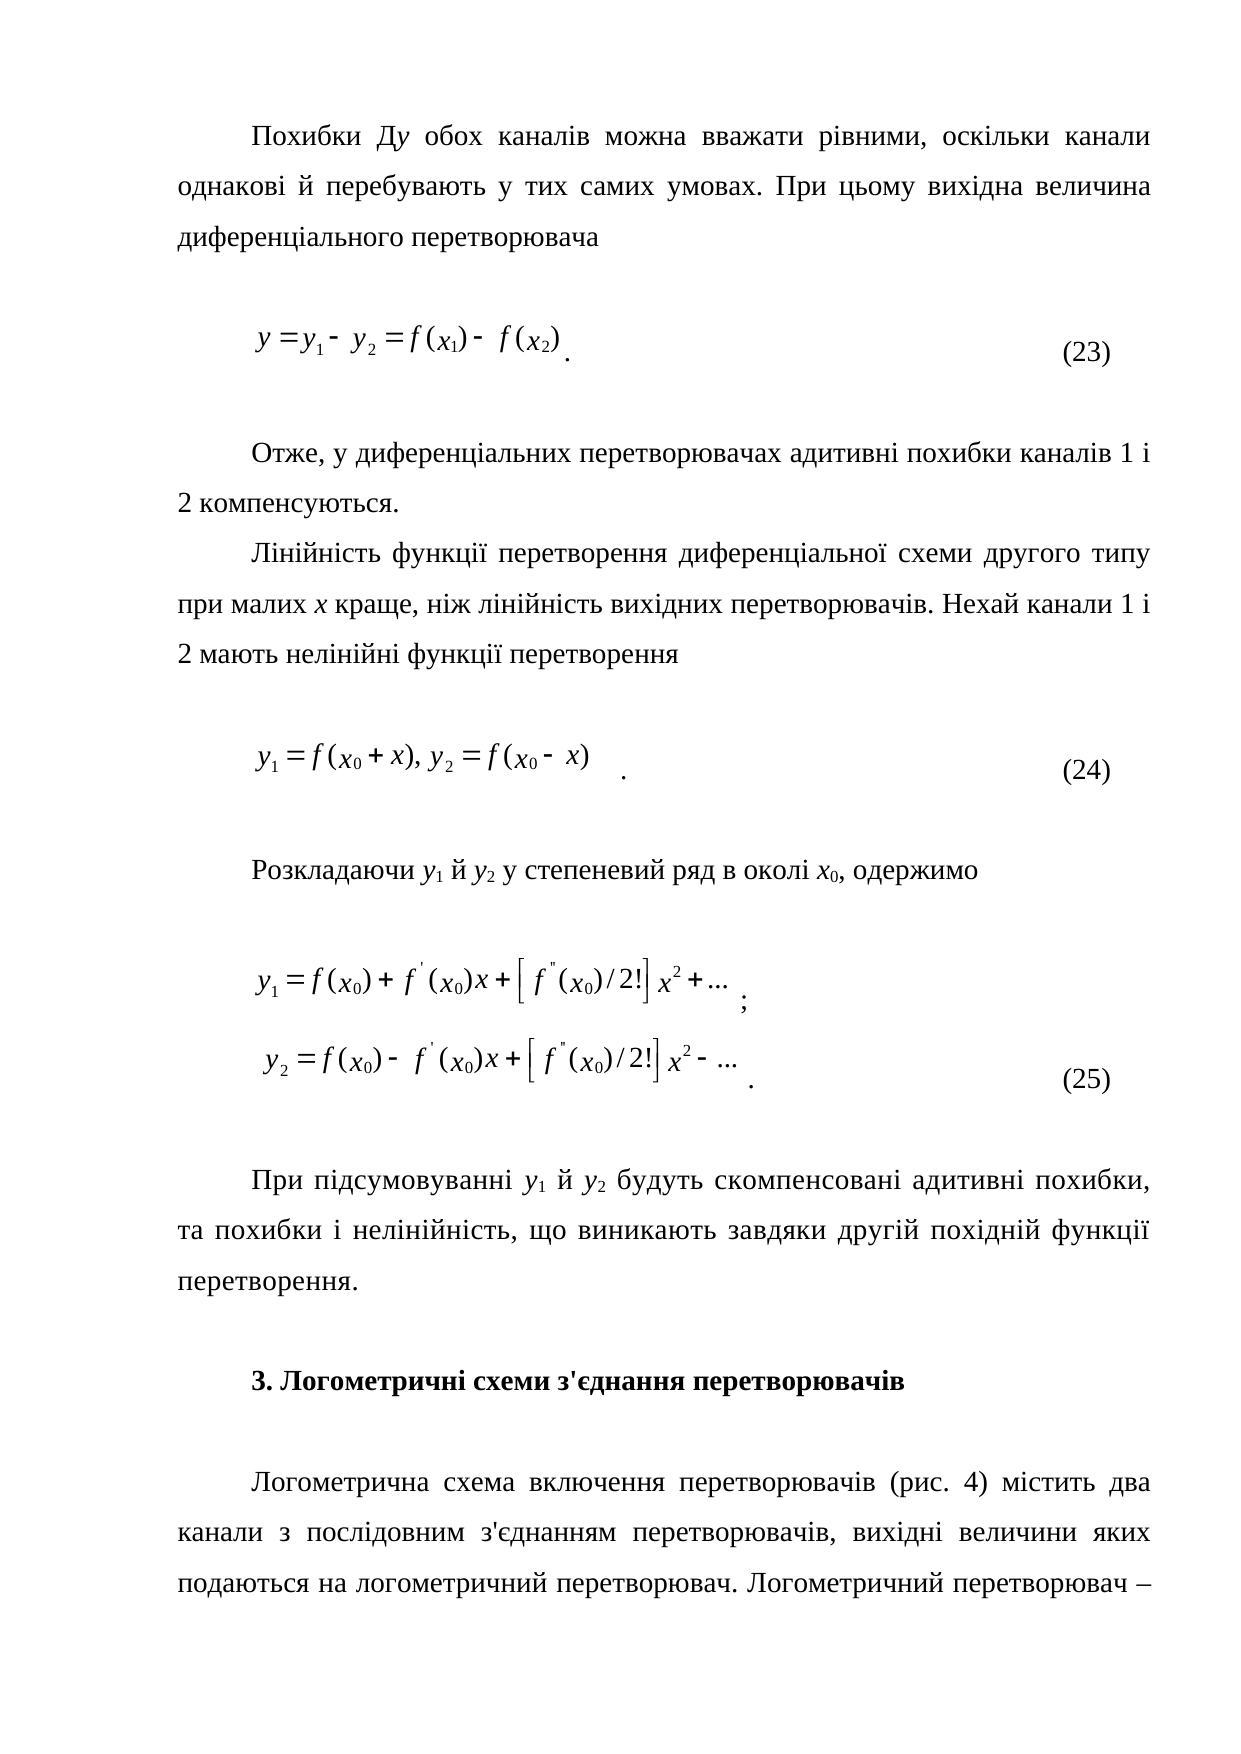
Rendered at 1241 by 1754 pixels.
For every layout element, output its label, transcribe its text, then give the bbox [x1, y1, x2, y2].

text При підсумовуванні у1 й у2 будуть скомпенсовані адитивні похибки, та похибки і нелінійність, що виникають завдяки другій похідній функції перетворення. [177, 1162, 1152, 1296]
text Лінійність функції перетворення диференціальної схеми другого типу при малих х краще, ніж лінійність вихідних перетворювачів. Нехай канали 1 і 2 мають нелінійні функції перетворення [177, 536, 1152, 670]
text Похибки Ду обох каналів можна вважати рівними, оскільки канали однакові й перебувають у тих самих умовах. При цьому вихідна величина диференціального перетворювача [177, 118, 1152, 252]
text Отже, у диференціальних перетворювачах адитивні похибки каналів 1 і 2 компенсуються. [177, 435, 1152, 519]
text ; [177, 953, 1152, 1016]
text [177, 1464, 1152, 1598]
text . (25) [177, 1032, 1152, 1095]
text . (23) [177, 319, 1152, 368]
text Розкладаючи у1 й у2 у степеневий ряд в околі х0, одержимо [177, 852, 1152, 886]
text 3. Логометричні схеми з'єднання перетворювачів [177, 1363, 1152, 1397]
text . (24) [177, 737, 1152, 785]
